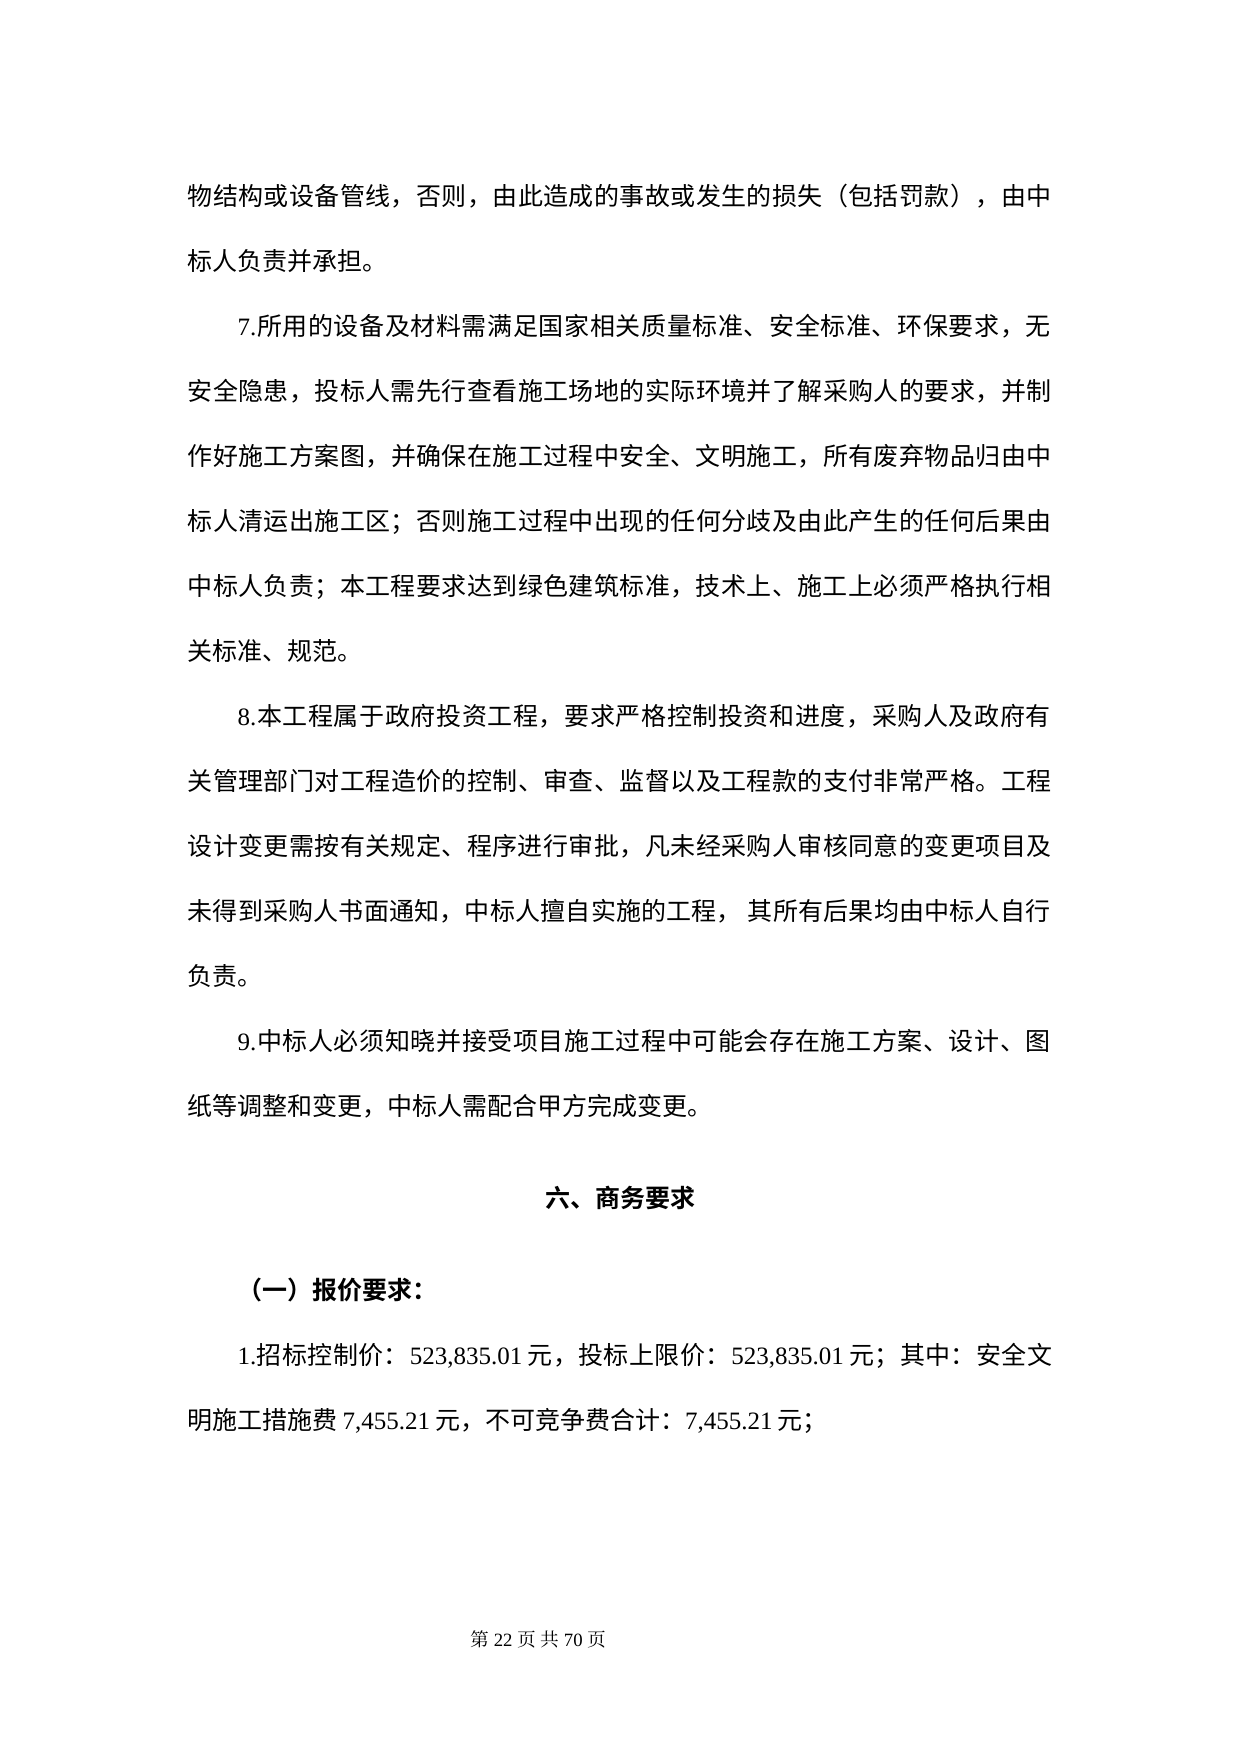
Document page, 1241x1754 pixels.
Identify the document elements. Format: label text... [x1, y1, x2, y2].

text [187, 162, 1053, 292]
text （一）报价要求： [187, 1256, 1053, 1321]
text 1.招标控制价：523,835.01元，投标上限价：523,835.01元；其中：安全文明施工措施费7,455.21元，不可竞争费合计：7,455.21元； [187, 1321, 1053, 1451]
subtitle 六、商务要求 [187, 1164, 1053, 1229]
text 8.本工程属于政府投资工程，要求严格控制投资和进度，采购人及政府有关管理部门对工程造价的控制、审查、监督以及工程款的支付非常严格。工程设计变更需按有关规定、程序进行审批，凡未经采购人审核同意的变更项目及未得到采购人书面通知，中标人擅自实施的工程， 其所有后果均由中标人自行负责。 [187, 682, 1053, 1007]
text 9.中标人必须知晓并接受项目施工过程中可能会存在施工方案、设计、图纸等调整和变更，中标人需配合甲方完成变更。 [187, 1007, 1053, 1137]
text 7.所用的设备及材料需满足国家相关质量标准、安全标准、环保要求，无安全隐患，投标人需先行查看施工场地的实际环境并了解采购人的要求，并制作好施工方案图，并确保在施工过程中安全、文明施工，所有废弃物品归由中标人清运出施工区；否则施工过程中出现的任何分歧及由此产生的任何后果由中标人负责；本工程要求达到绿色建筑标准，技术上、施工上必须严格执行相关标准、规范。 [187, 292, 1053, 682]
